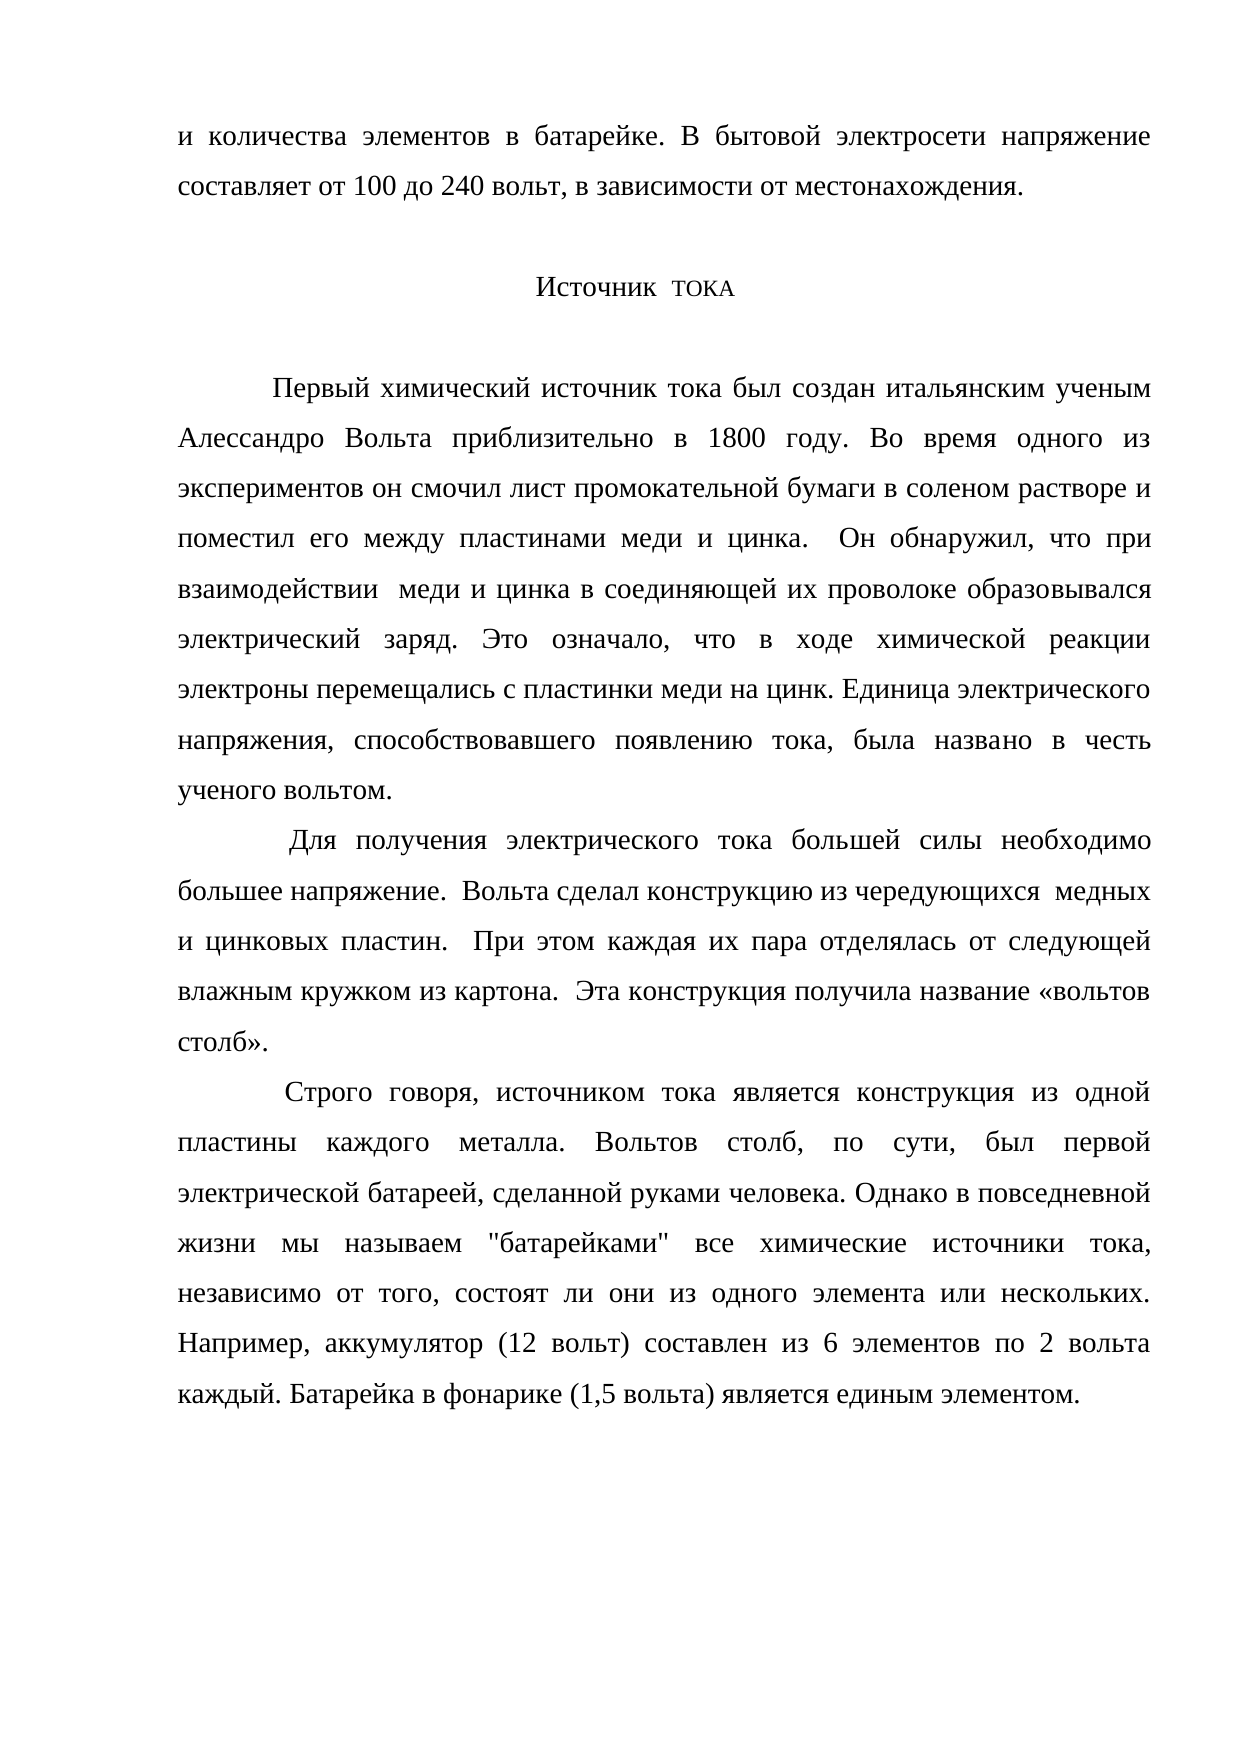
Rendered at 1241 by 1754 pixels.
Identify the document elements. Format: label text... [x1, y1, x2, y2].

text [177, 118, 1152, 202]
text Первый химический источник тока был создан итальянским ученым Алессандро Вольта приблизительно в 1800 году. Во время одного из экспериментов он смочил лист промокательной бумаги в соленом растворе и поместил его между пластинами меди и цинка. Oн обнаружил, что при взаимодействии меди и цинка в соединяющей их проволоке образовывался электрический заряд. Это означало, что в ходе химической реакции электроны перемещались с пластинки меди на цинк. Единица электрического напряжения, способствовавшего появлению тока, была названо в честь ученого вольтом. [177, 370, 1152, 806]
text Источник тока [177, 269, 1152, 303]
text Для получения электрического тока большей силы необходимо большее напряжение. Вольта сделал конструкцию из чередующихся медных и цинковых пластин. При этом каждая их пара отделялась от следующей влажным кружком из картона. Эта конструкция получила название «вольтов столб». [177, 822, 1152, 1057]
text Строго говоря, источником тока является конструкция из одной пластины каждого металла. Вольтов столб, по сути, был первой электрической батареей, сделанной руками человека. Однако в повседневной жизни мы называем "батарейками" все химические источники тока, независимо от того, состоят ли они из одного элемента или нескольких. Например, аккумулятор (12 вольт) составлен из 6 элементов по 2 вольта каждый. Батарейка в фонарике (1,5 вольта) является единым элементом. [177, 1074, 1152, 1409]
